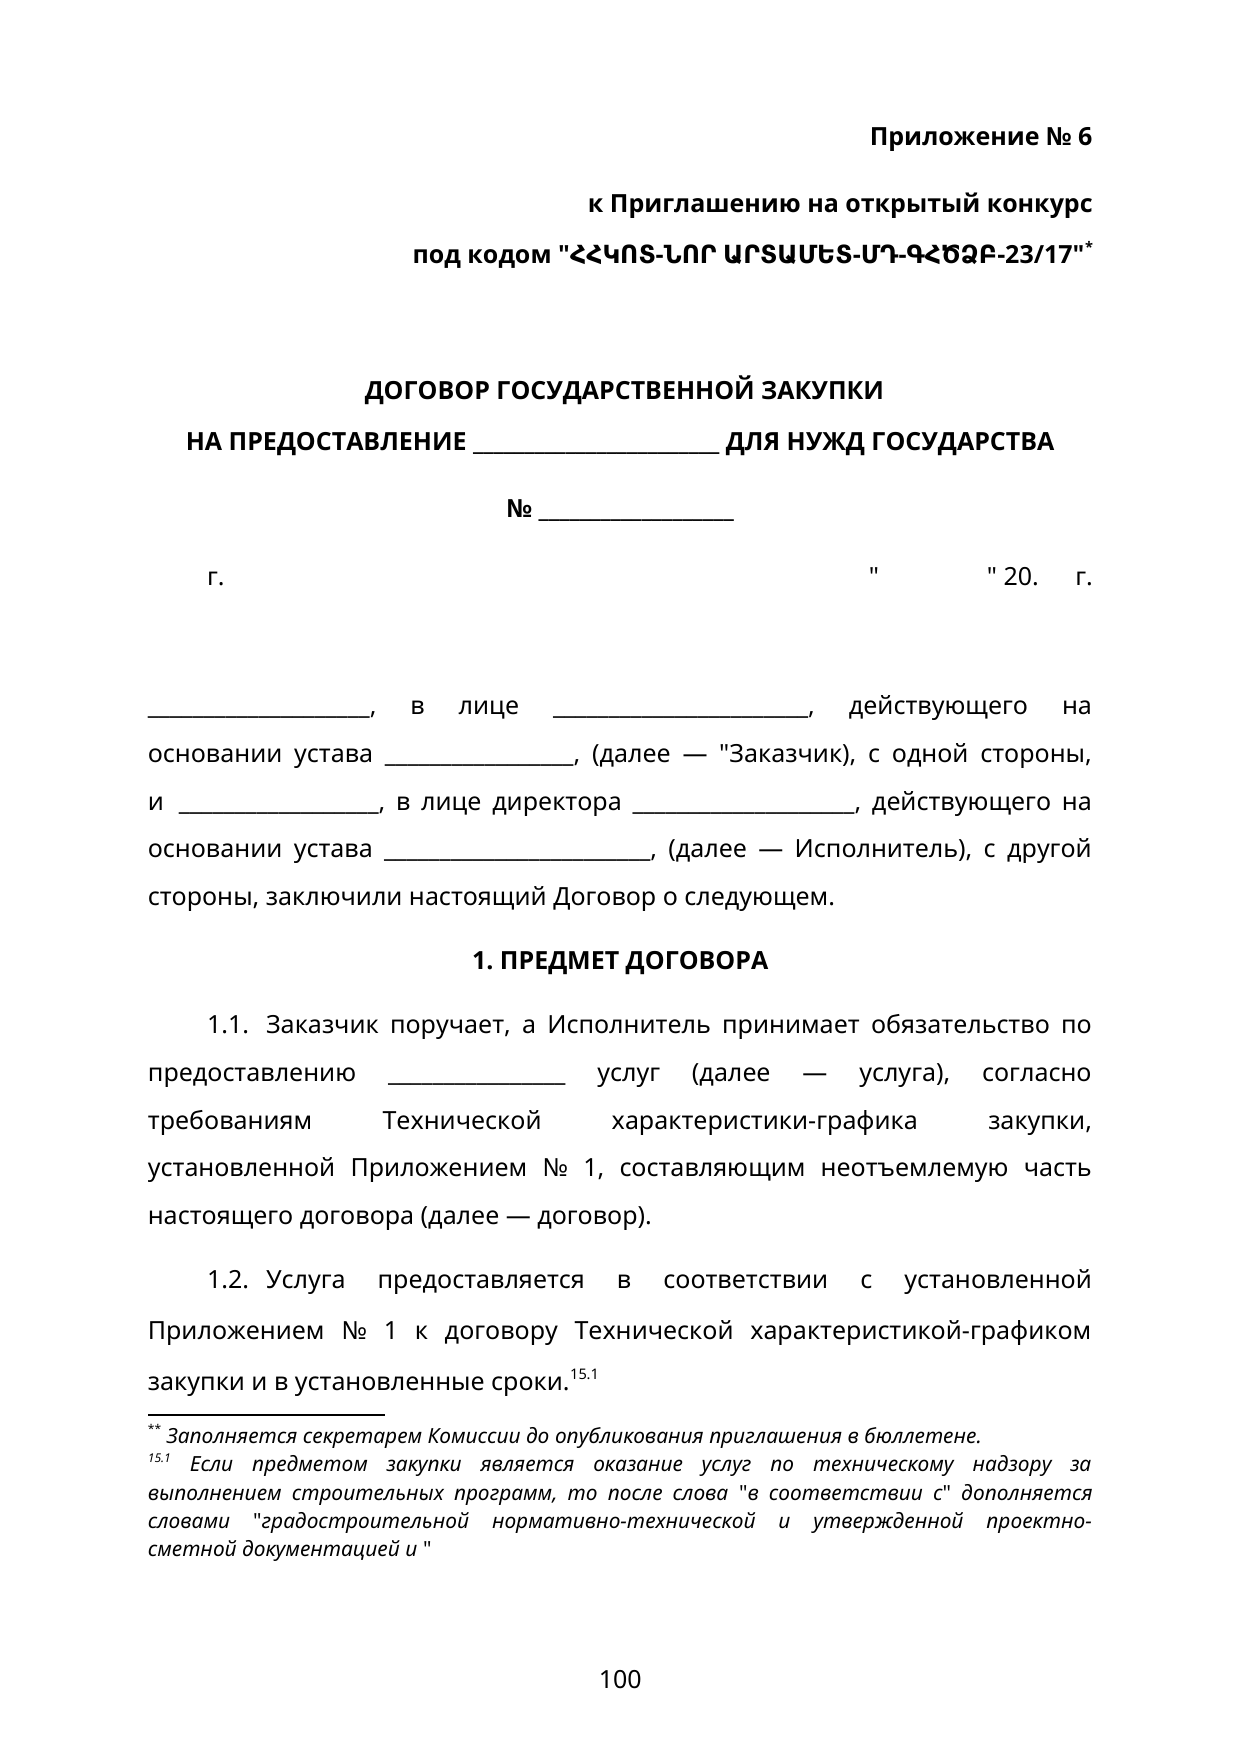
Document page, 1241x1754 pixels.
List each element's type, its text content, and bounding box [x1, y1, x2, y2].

text к Приглашению на открытый конкурс под кодом "ՀՀԿՈՏ-ՆՈՐ ԱՐՏԱՄԵՏ-ՄԴ-ԳՀԾՁԲ-23/17"* [148, 186, 1092, 271]
text ____________________, в лице _______________________, действующего на основании устава _________________, (далее — "Заказчик), с одной стороны, и __________________, в лице директора ____________________, действующего на основании устава ________________________, (далее — Исполнитель), с другой стороны, заключили настоящий Договор о следующем. [148, 688, 1092, 913]
text № ___________________ [148, 491, 1092, 525]
text Приложение № 6 [148, 118, 1092, 152]
table_header г. [136, 559, 620, 624]
text 1. ПРЕДМЕТ ДОГОВОРА [148, 943, 1092, 977]
text 1.2. Услуга предоставляется в соответствии с установленной Приложением № 1 к договору Технической характеристикой-графиком закупки и в установленные сроки.15.1 [148, 1262, 1092, 1398]
table_header " " 20. г. [620, 559, 1104, 624]
text ДОГОВОР ГОСУДАРСТВЕННОЙ ЗАКУПКИ НА ПРЕДОСТАВЛЕНИЕ ________________________ ДЛЯ НУЖД ГОСУДАРСТВА [148, 372, 1092, 457]
text 1.1. Заказчик поручает, а Исполнитель принимает обязательство по предоставлению ________________ услуг (далее — услуга), согласно требованиям Технической характеристики-графика закупки, установленной Приложением № 1, составляющим неотъемлемую часть настоящего договора (далее — договор). [148, 1007, 1092, 1232]
